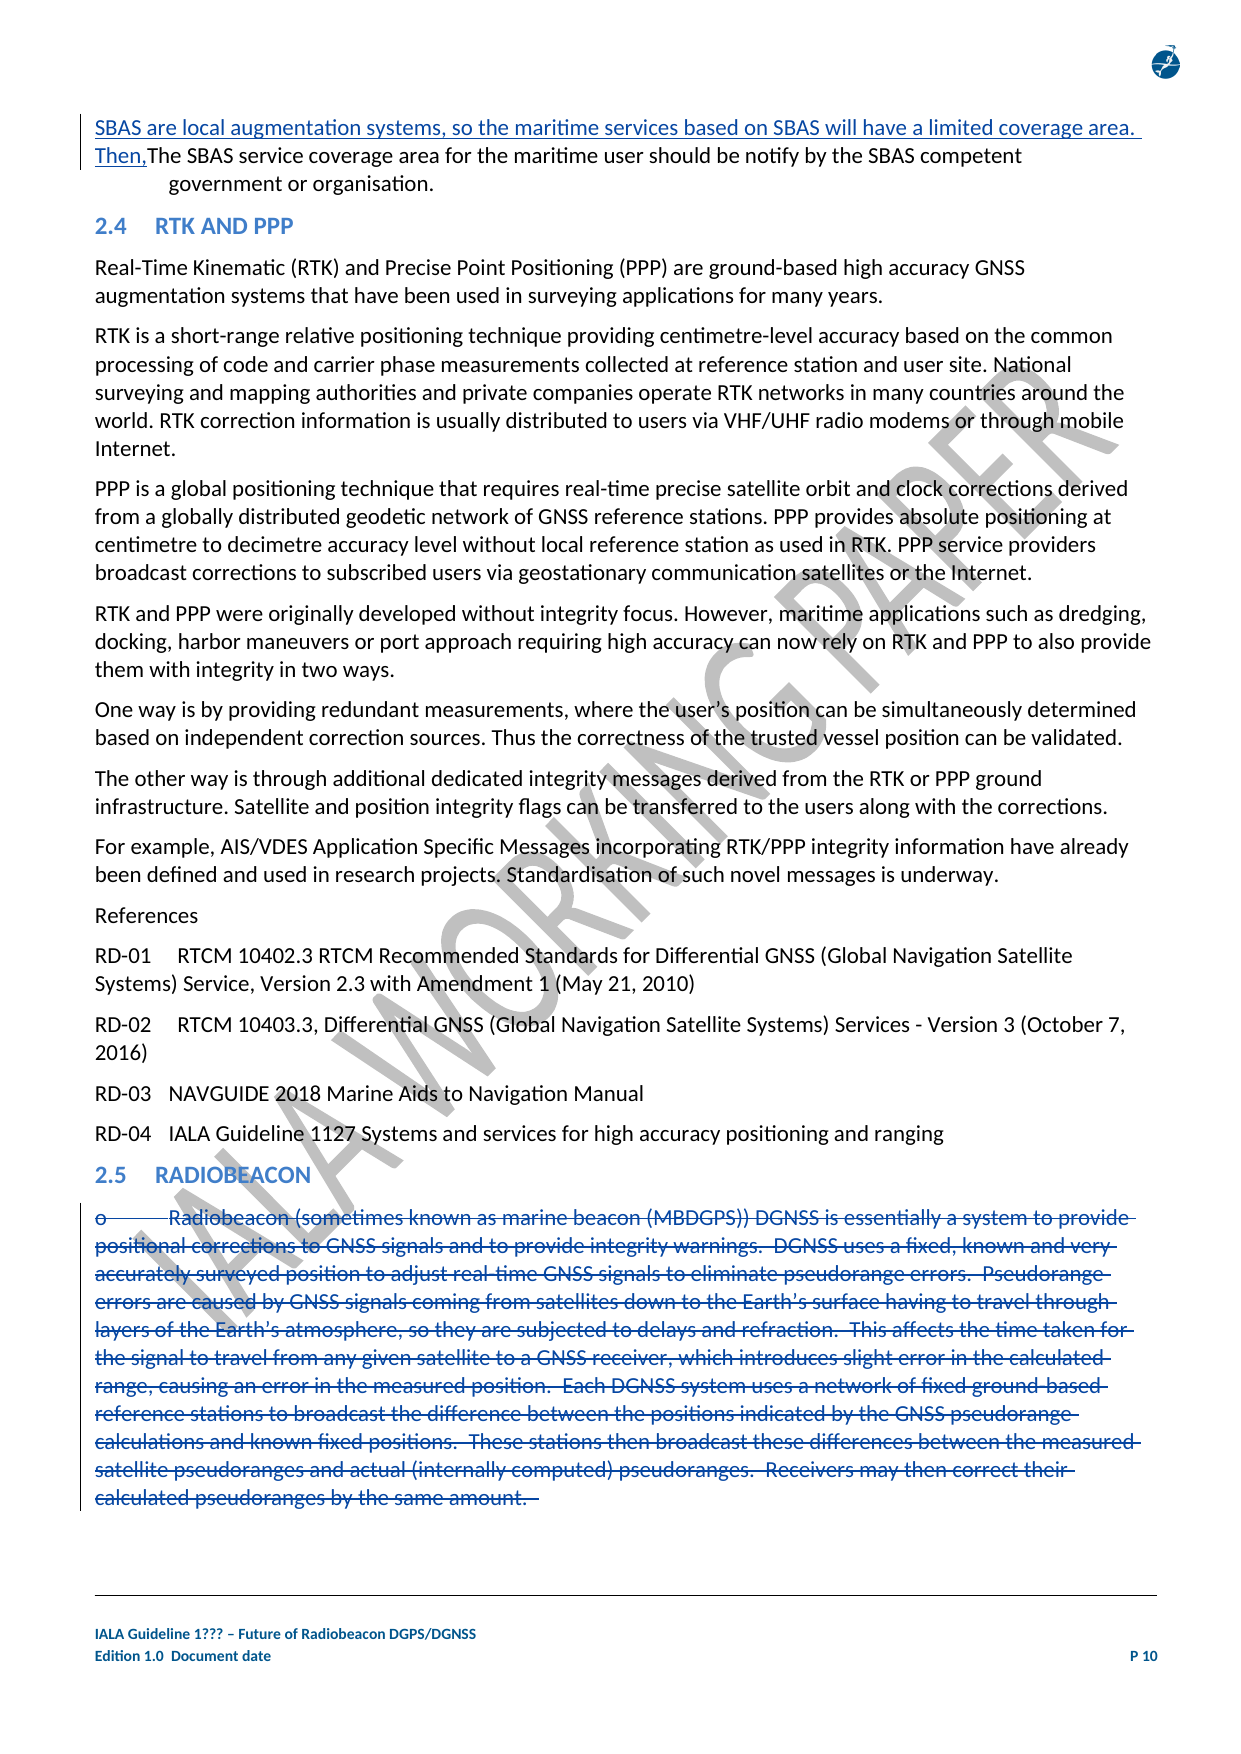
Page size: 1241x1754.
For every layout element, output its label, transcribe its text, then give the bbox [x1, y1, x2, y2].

text RTK is a short-range relative positioning technique providing centimetre-level accuracy based on the common processing of code and carrier phase measurements collected at reference station and user site. National surveying and mapping authorities and private companies operate RTK networks in many countries around the world. RTK correction information is usually distributed to users via VHF/UHF radio modems or through mobile Internet. [94, 322, 1157, 462]
picture [1120, 0, 1239, 114]
text References [94, 901, 1157, 929]
subtitle RTK and PPP [94, 210, 1084, 241]
text One way is by providing redundant measurements, where the user’s position can be simultaneously determined based on independent correction sources. Thus the correctness of the trusted vessel position can be validated. [94, 695, 1157, 751]
text The SBAS service coverage area for the maritime user should be notify by the SBAS competent government or organisation. [94, 113, 1157, 198]
text For example, AIS/VDES Application Specific Messages incorporating RTK/PPP integrity information have already been defined and used in research projects. Standardisation of such novel messages is underway. [94, 832, 1157, 888]
text RD-03 NAVGUIDE 2018 Marine Aids to Navigation Manual [94, 1079, 1157, 1107]
text The other way is through additional dedicated integrity messages derived from the RTK or PPP ground infrastructure. Satellite and position integrity flags can be transferred to the users along with the corrections. [94, 764, 1157, 820]
text RD-04 IALA Guideline 1127 Systems and services for high accuracy positioning and ranging [94, 1119, 1157, 1147]
text Real-Time Kinematic (RTK) and Precise Point Positioning (PPP) are ground-based high accuracy GNSS augmentation systems that have been used in surveying applications for many years. [94, 253, 1157, 309]
text RTK and PPP were originally developed without integrity focus. However, maritime applications such as dredging, docking, harbor maneuvers or port approach requiring high accuracy can now rely on RTK and PPP to also provide them with integrity in two ways. [94, 599, 1157, 683]
text RD-01 RTCM 10402.3 RTCM Recommended Standards for Differential GNSS (Global Navigation Satellite Systems) Service, Version 2.3 with Amendment 1 (May 21, 2010) [94, 942, 1157, 998]
subtitle Radiobeacon [94, 1160, 1084, 1190]
text PPP is a global positioning technique that requires real-time precise satellite orbit and clock corrections derived from a globally distributed geodetic network of GNSS reference stations. PPP provides absolute positioning at centimetre to decimetre accuracy level without local reference station as used in RTK. PPP service providers broadcast corrections to subscribed users via geostationary communication satellites or the Internet. [94, 474, 1157, 586]
text RD-02 RTCM 10403.3, Differential GNSS (Global Navigation Satellite Systems) Services - Version 3 (October 7, 2016) [94, 1010, 1157, 1066]
